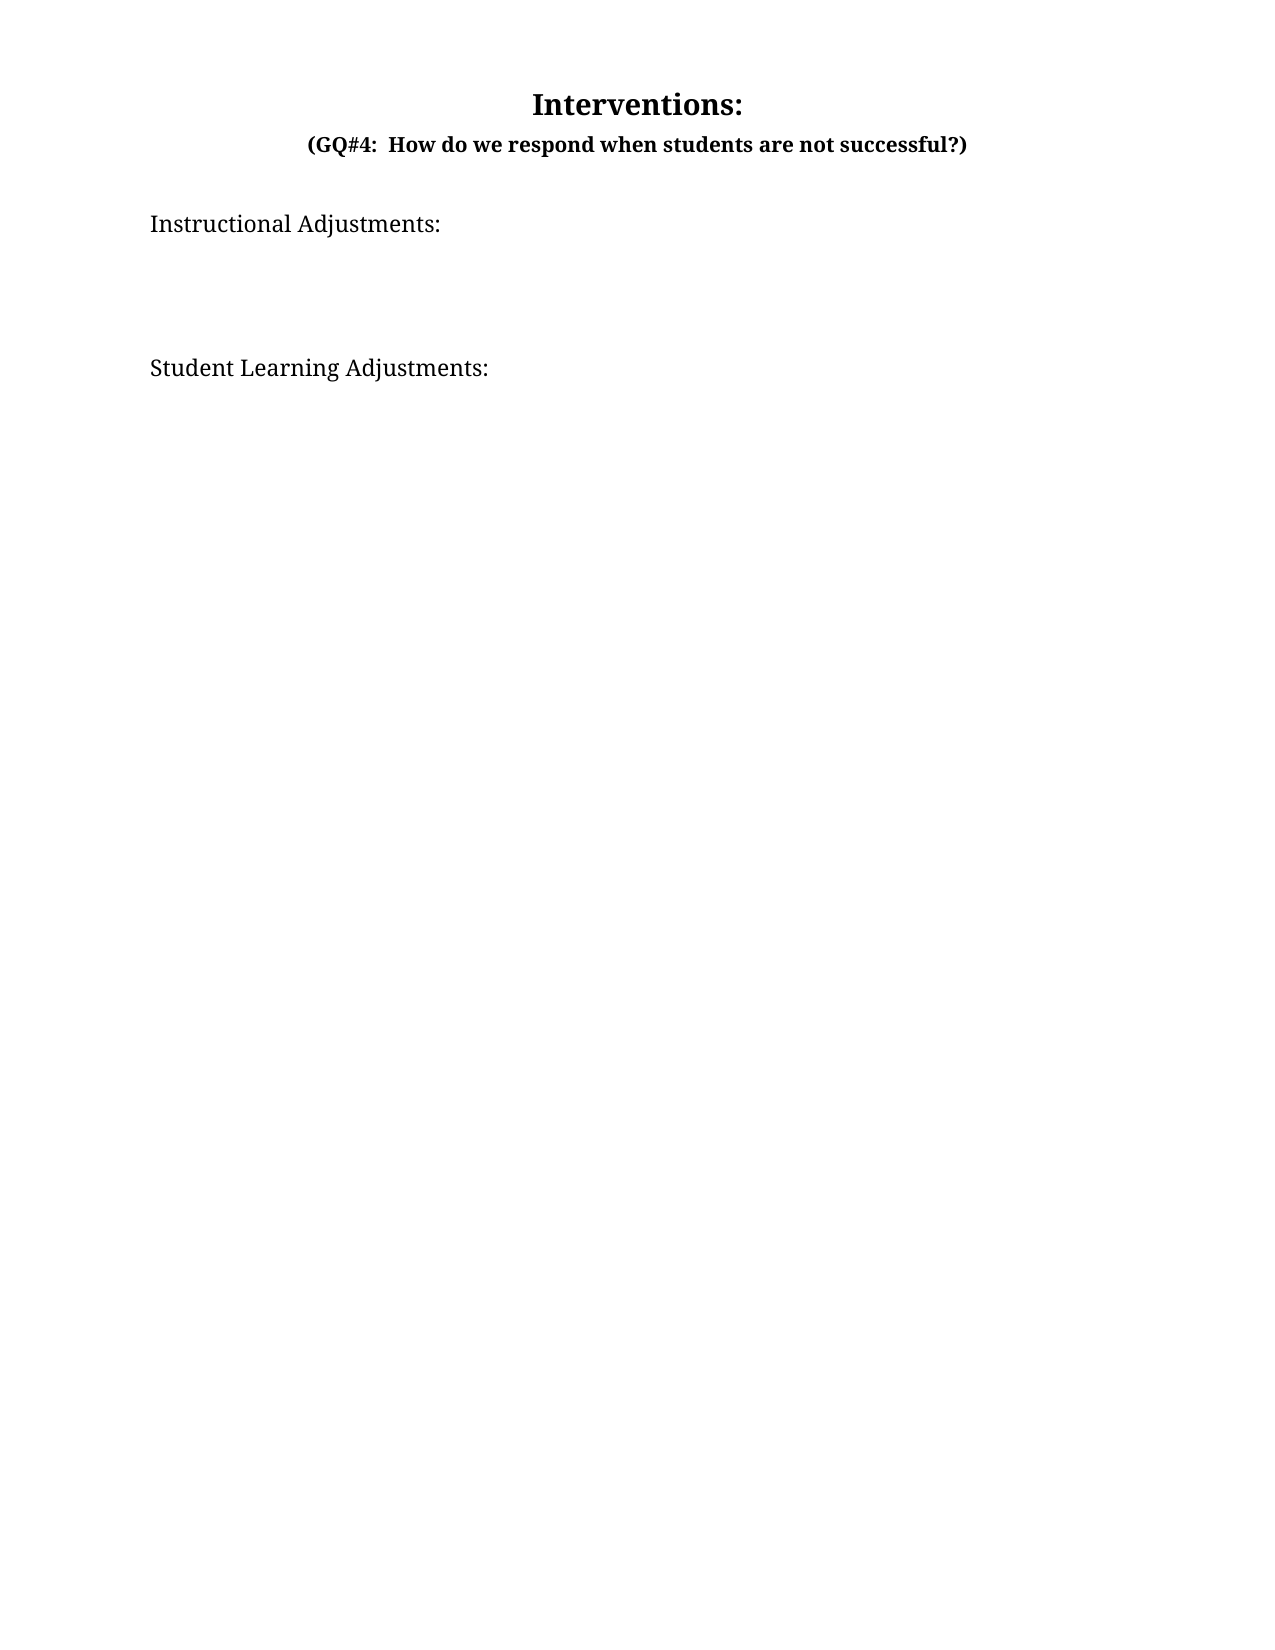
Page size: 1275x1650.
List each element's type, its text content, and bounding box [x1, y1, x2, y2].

text (GQ#4: How do we respond when students are not successful?) [150, 130, 1125, 158]
text Instructional Adjustments: [150, 208, 1125, 239]
text Student Learning Adjustments: [150, 352, 1125, 383]
text Interventions: [150, 84, 1125, 124]
